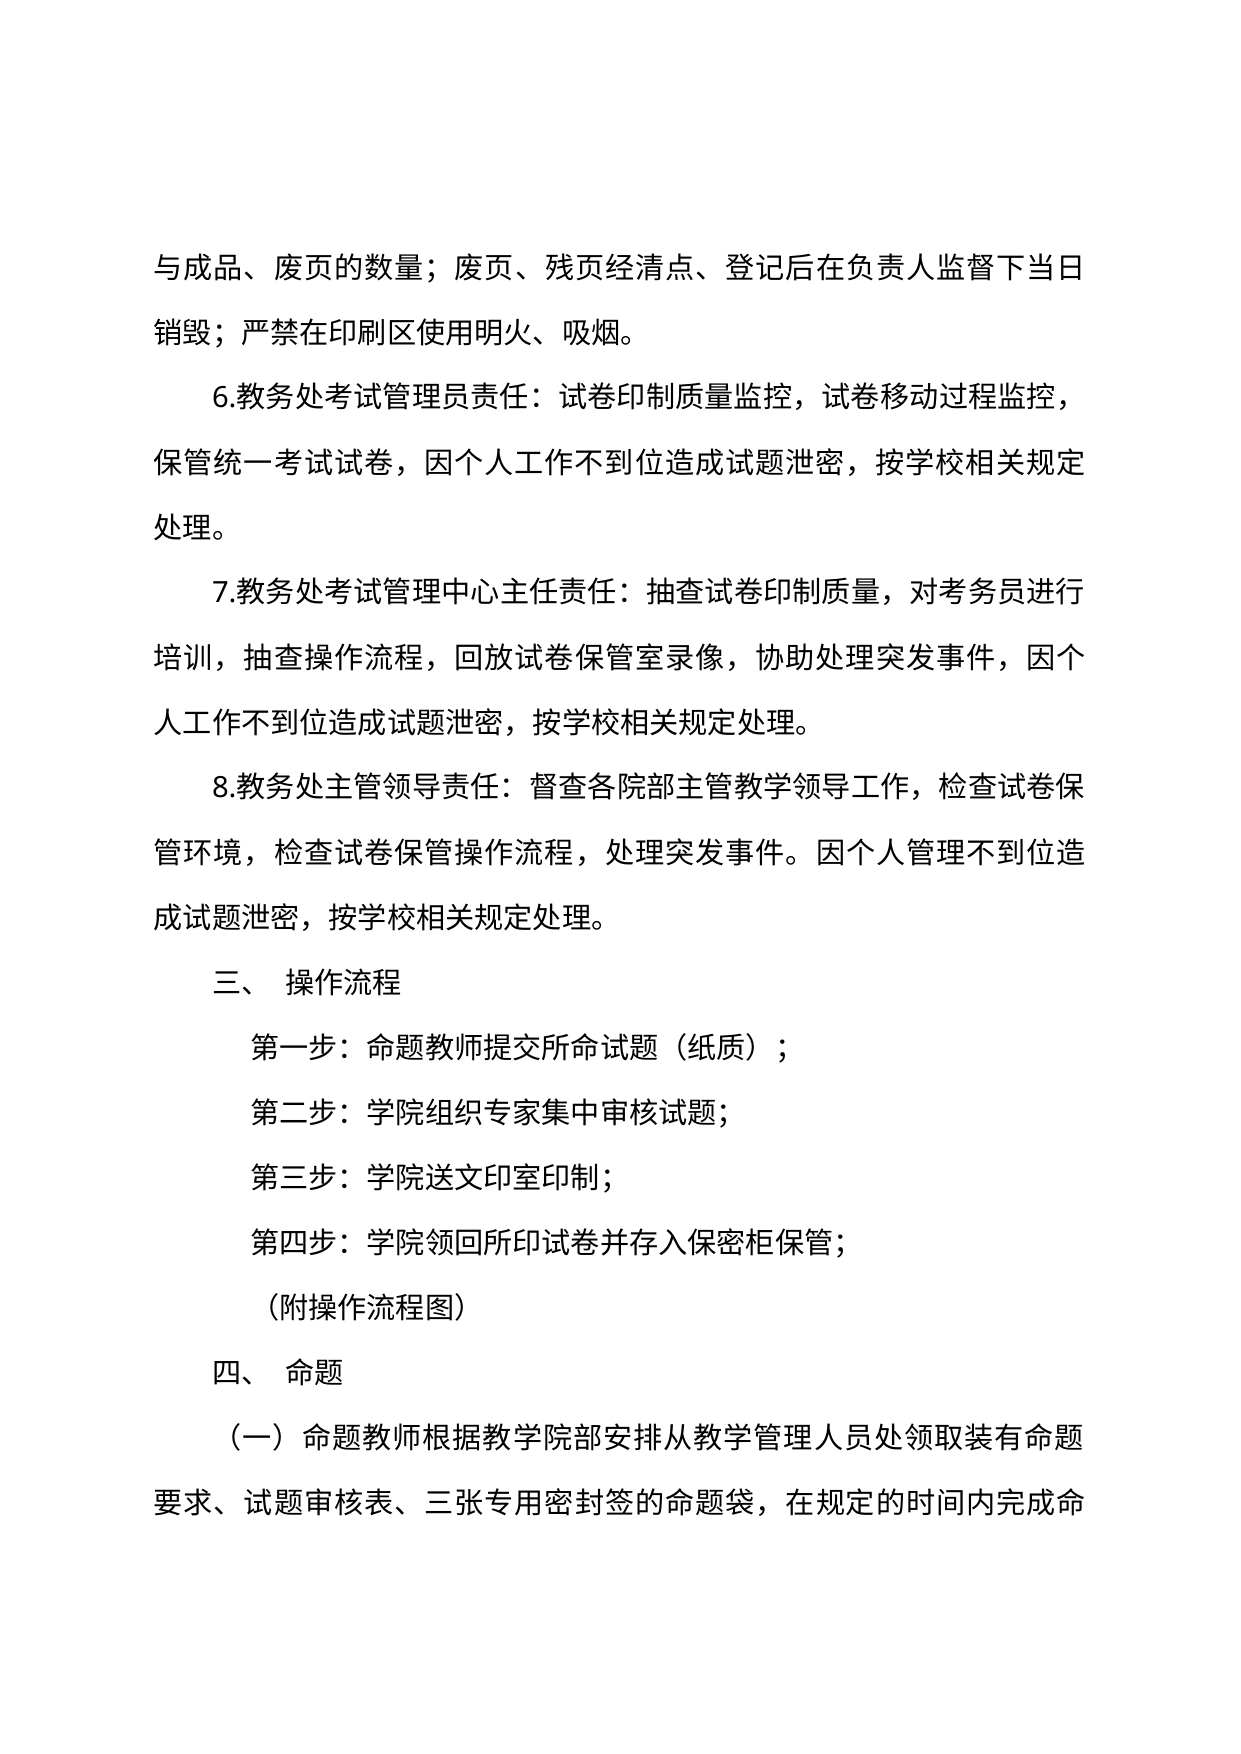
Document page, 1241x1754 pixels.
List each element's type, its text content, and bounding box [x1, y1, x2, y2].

text 第二步：学院组织专家集中审核试题； [153, 1078, 1087, 1143]
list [153, 1403, 1087, 1533]
list 8.教务处主管领导责任：督查各院部主管教学领导工作，检查试卷保管环境，检查试卷保管操作流程，处理突发事件。因个人管理不到位造成试题泄密，按学校相关规定处理。 [153, 753, 1087, 948]
list 操作流程 [153, 948, 1087, 1013]
list 7.教务处考试管理中心主任责任：抽查试卷印制质量，对考务员进行培训，抽查操作流程，回放试卷保管室录像，协助处理突发事件，因个人工作不到位造成试题泄密，按学校相关规定处理。 [153, 558, 1087, 753]
text 第四步：学院领回所印试卷并存入保密柜保管； [153, 1208, 1087, 1273]
list 6.教务处考试管理员责任：试卷印制质量监控，试卷移动过程监控，保管统一考试试卷，因个人工作不到位造成试题泄密，按学校相关规定处理。 [153, 363, 1087, 558]
text （附操作流程图） [153, 1273, 1087, 1338]
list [153, 233, 1087, 363]
text 第三步：学院送文印室印制； [153, 1143, 1087, 1208]
text 第一步：命题教师提交所命试题（纸质）； [153, 1013, 1087, 1078]
list 命题 [153, 1338, 1087, 1403]
